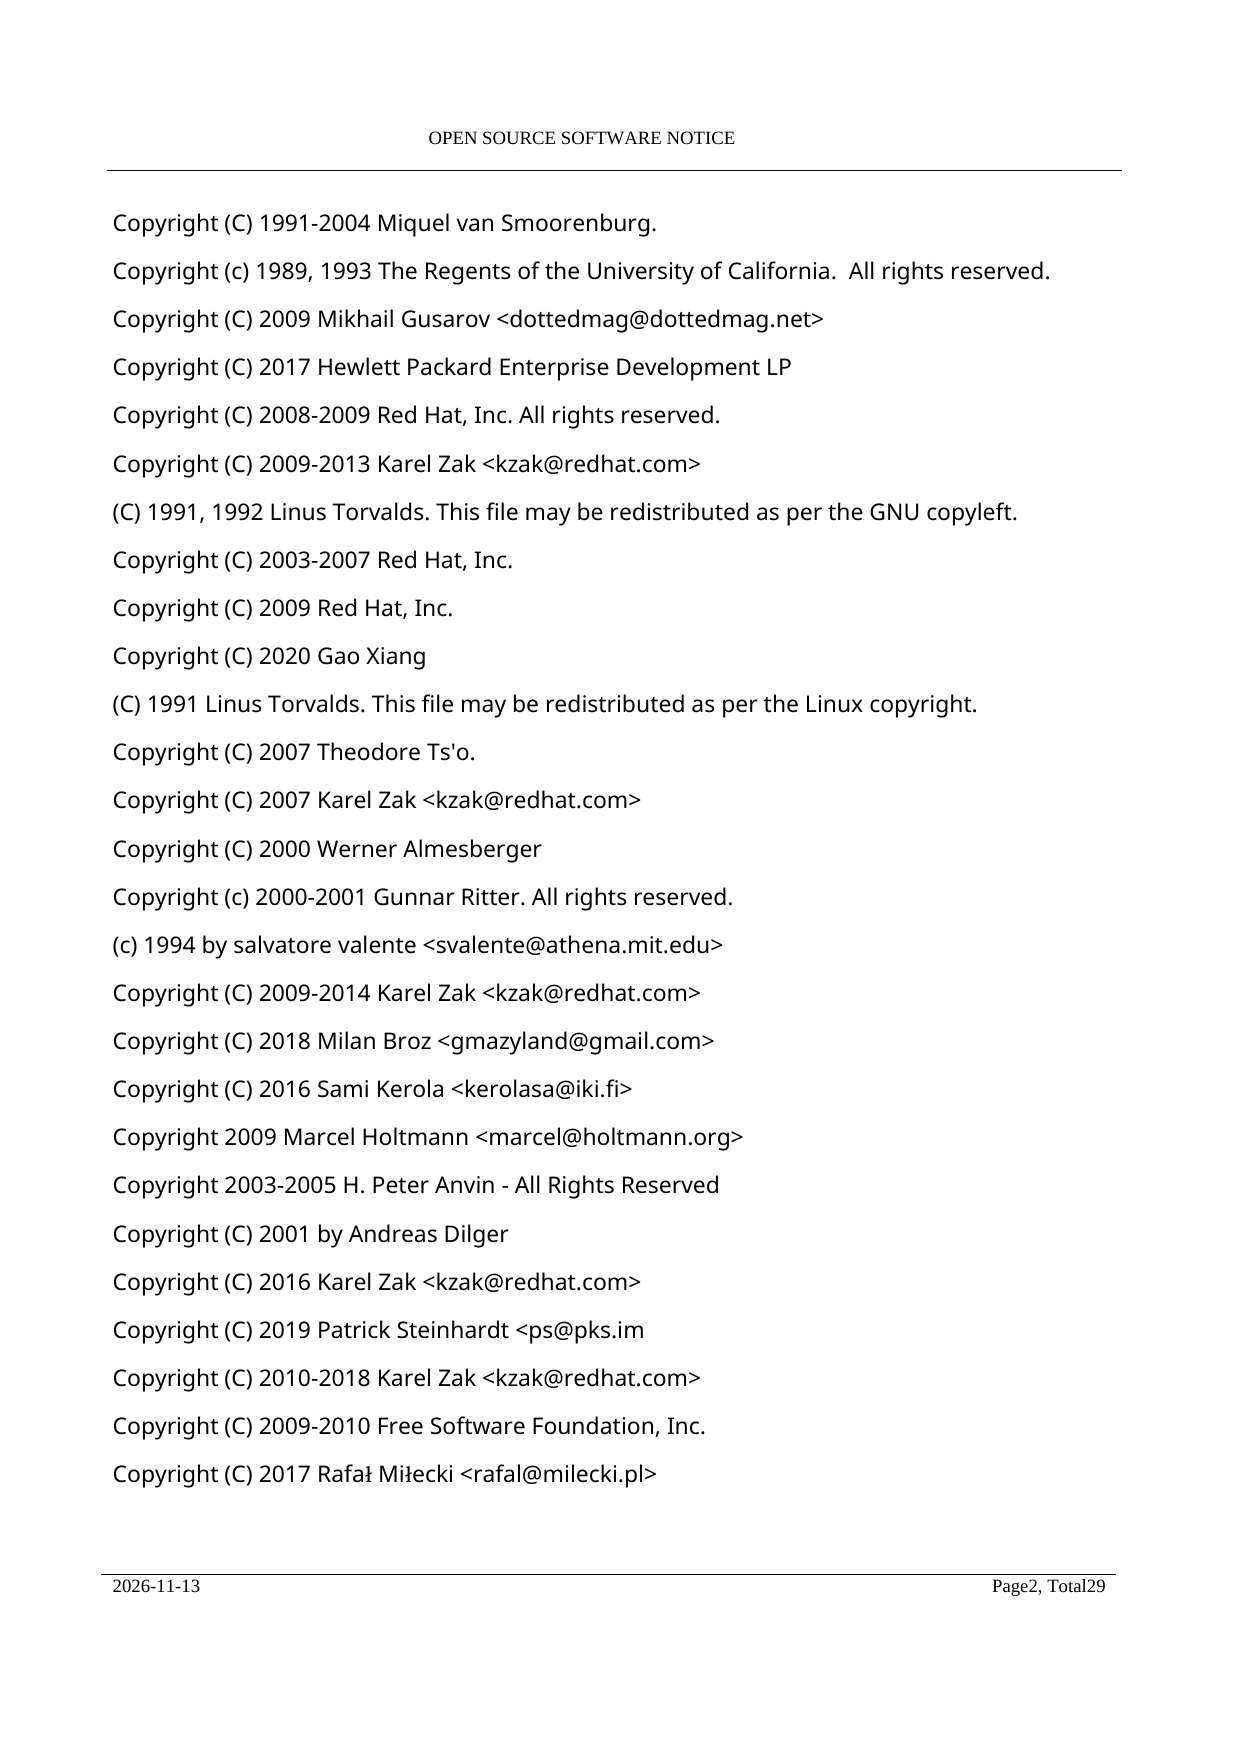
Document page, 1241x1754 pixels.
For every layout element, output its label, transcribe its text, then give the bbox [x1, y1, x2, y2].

text Copyright (C) 2016 Sami Kerola <kerolasa@iki.fi> [112, 1073, 1128, 1105]
text Copyright (c) 1989, 1993 The Regents of the University of California. All rights reserved. [112, 254, 1128, 287]
text (C) 1991 Linus Torvalds. This file may be redistributed as per the Linux copyright. [112, 688, 1128, 720]
text Copyright (C) 2009-2013 Karel Zak <kzak@redhat.com> [112, 447, 1128, 479]
text Copyright (C) 2008-2009 Red Hat, Inc. All rights reserved. [112, 399, 1128, 431]
text Copyright (C) 2009-2014 Karel Zak <kzak@redhat.com> [112, 976, 1128, 1009]
text Copyright (C) 2009-2010 Free Software Foundation, Inc. [112, 1409, 1128, 1442]
text (C) 1991, 1992 Linus Torvalds. This file may be redistributed as per the GNU copyleft. [112, 495, 1128, 528]
text Copyright (C) 2019 Patrick Steinhardt <ps@pks.im [112, 1313, 1128, 1346]
text Copyright (C) 2000 Werner Almesberger [112, 832, 1128, 864]
text Copyright (C) 2009 Red Hat, Inc. [112, 591, 1128, 624]
text Copyright (C) 2010-2018 Karel Zak <kzak@redhat.com> [112, 1361, 1128, 1394]
text Copyright 2003-2005 H. Peter Anvin - All Rights Reserved [112, 1169, 1128, 1201]
text Copyright 2009 Marcel Holtmann <marcel@holtmann.org> [112, 1121, 1128, 1153]
text Copyright (C) 2009 Mikhail Gusarov <dottedmag@dottedmag.net> [112, 303, 1128, 335]
text Copyright (C) 2001 by Andreas Dilger [112, 1217, 1128, 1249]
text Copyright (C) 2017 Hewlett Packard Enterprise Development LP [112, 351, 1128, 383]
text Copyright (c) 2000-2001 Gunnar Ritter. All rights reserved. [112, 880, 1128, 913]
text (c) 1994 by salvatore valente <svalente@athena.mit.edu> [112, 928, 1128, 961]
text Copyright (C) 2020 Gao Xiang [112, 639, 1128, 672]
text Copyright (C) 2018 Milan Broz <gmazyland@gmail.com> [112, 1024, 1128, 1057]
text Copyright (C) 2007 Theodore Ts'o. [112, 736, 1128, 768]
text Copyright (C) 2016 Karel Zak <kzak@redhat.com> [112, 1265, 1128, 1298]
text Copyright (C) 2017 Rafał Miłecki <rafal@milecki.pl> [112, 1458, 1128, 1490]
text Copyright (C) 1991-2004 Miquel van Smoorenburg. [112, 206, 1128, 239]
text Copyright (C) 2003-2007 Red Hat, Inc. [112, 543, 1128, 576]
text Copyright (C) 2007 Karel Zak <kzak@redhat.com> [112, 784, 1128, 816]
